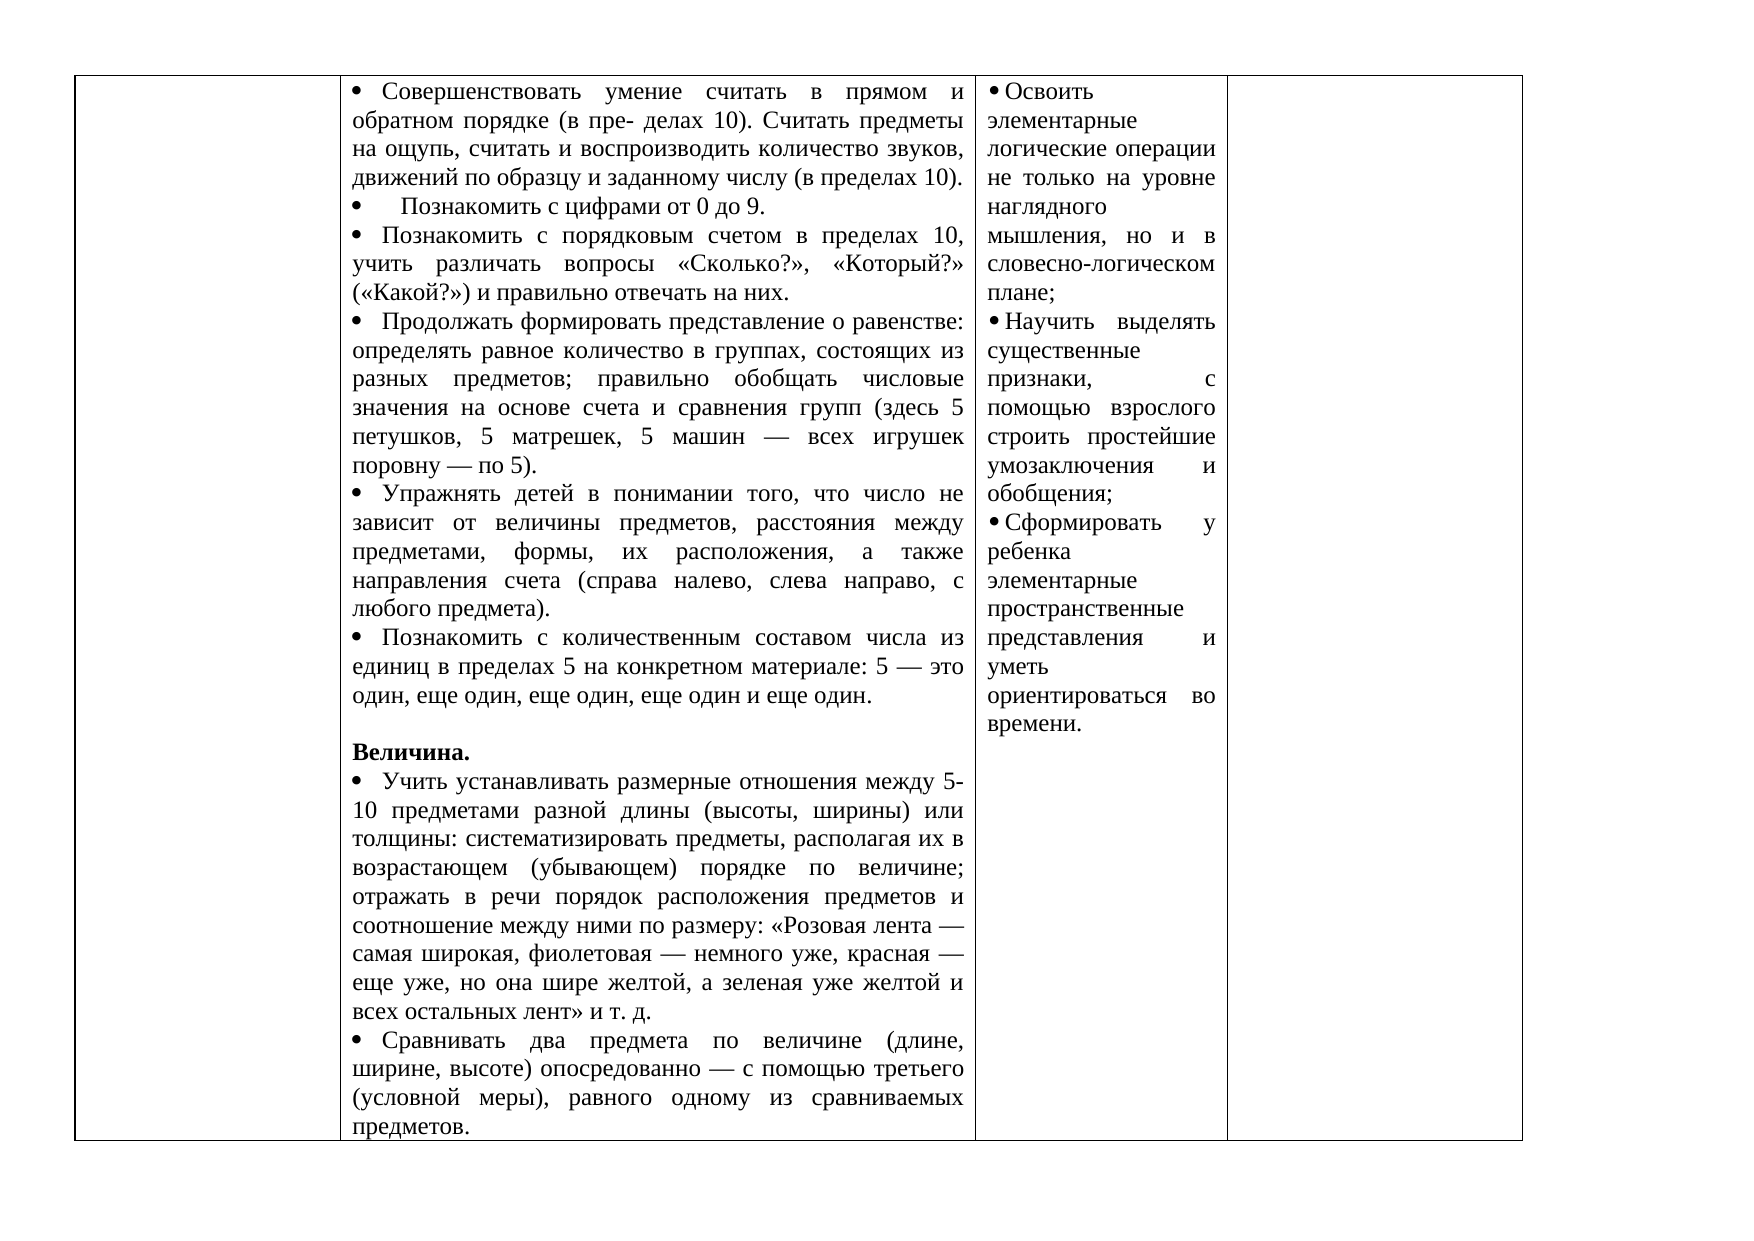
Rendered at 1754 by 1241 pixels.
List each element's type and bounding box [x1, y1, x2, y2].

table_cell [976, 76, 1227, 1140]
table_cell [76, 76, 340, 1140]
table_cell [1228, 76, 1522, 1140]
table_cell [341, 76, 975, 1140]
